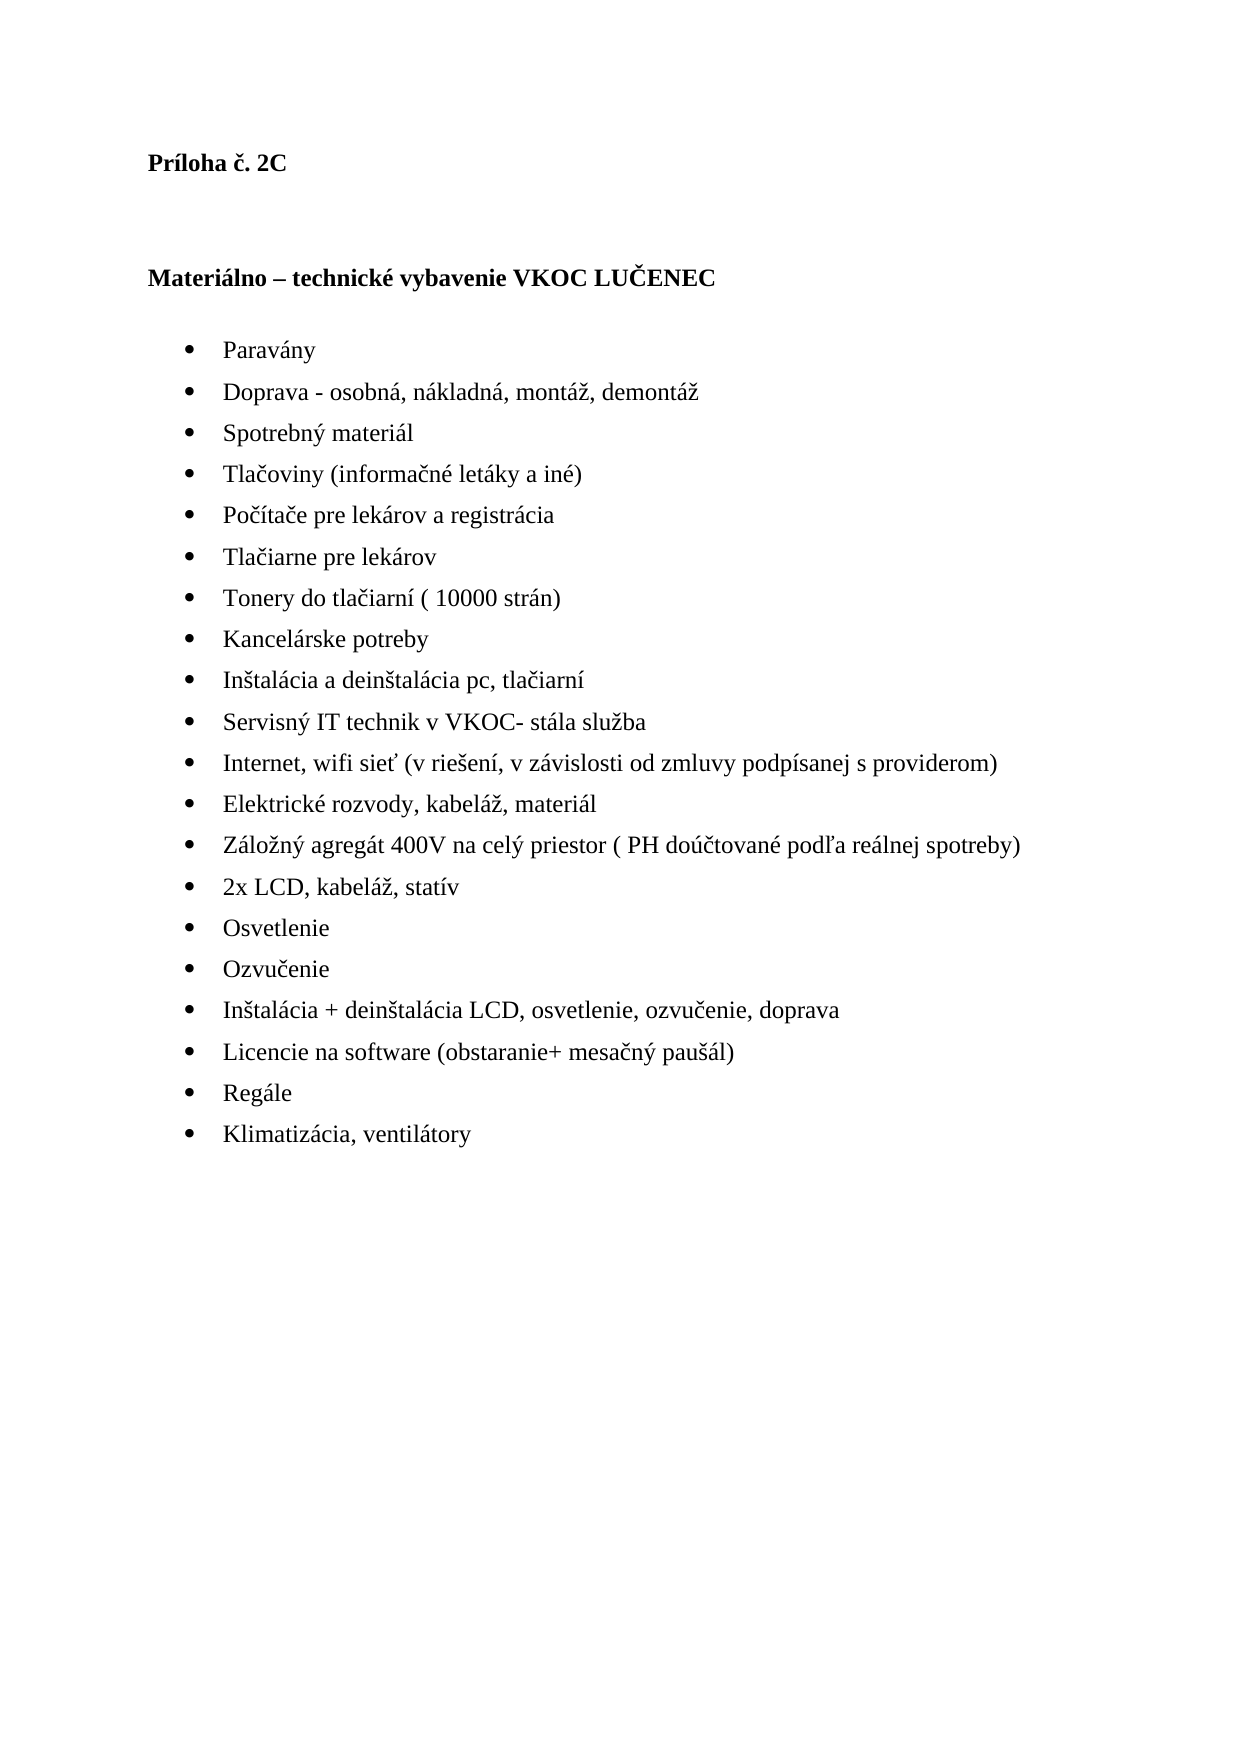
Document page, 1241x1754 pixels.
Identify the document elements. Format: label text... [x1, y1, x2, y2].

list Servisný IT technik v VKOC- stála služba [185, 707, 1093, 735]
list Záložný agregát 400V na celý priestor ( PH doúčtované podľa reálnej spotreby) [185, 830, 1093, 859]
list Paravány [185, 335, 1093, 364]
list Regále [185, 1078, 1093, 1107]
list Inštalácia + deinštalácia LCD, osvetlenie, ozvučenie, doprava [185, 995, 1093, 1024]
list Počítače pre lekárov a registrácia [185, 500, 1093, 529]
list Spotrebný materiál [185, 418, 1093, 447]
list Osvetlenie [185, 913, 1093, 942]
list Ozvučenie [185, 954, 1093, 983]
list Tonery do tlačiarní ( 10000 strán) [185, 583, 1093, 612]
list Internet, wifi sieť (v riešení, v závislosti od zmluvy podpísanej s providerom) [185, 748, 1093, 777]
list Doprava - osobná, nákladná, montáž, demontáž [185, 377, 1093, 405]
list Tlačoviny (informačné letáky a iné) [185, 459, 1093, 488]
list 2x LCD, kabeláž, statív [185, 872, 1093, 900]
list Inštalácia a deinštalácia pc, tlačiarní [185, 665, 1093, 694]
text Príloha č. 2C [148, 148, 1093, 176]
list Klimatizácia, ventilátory [185, 1119, 1093, 1148]
list Kancelárske potreby [185, 624, 1093, 653]
list Elektrické rozvody, kabeláž, materiál [185, 789, 1093, 818]
text Materiálno – technické vybavenie VKOC LUČENEC [148, 263, 1093, 292]
list Tlačiarne pre lekárov [185, 542, 1093, 570]
list Licencie na software (obstaranie+ mesačný paušál) [185, 1037, 1093, 1065]
